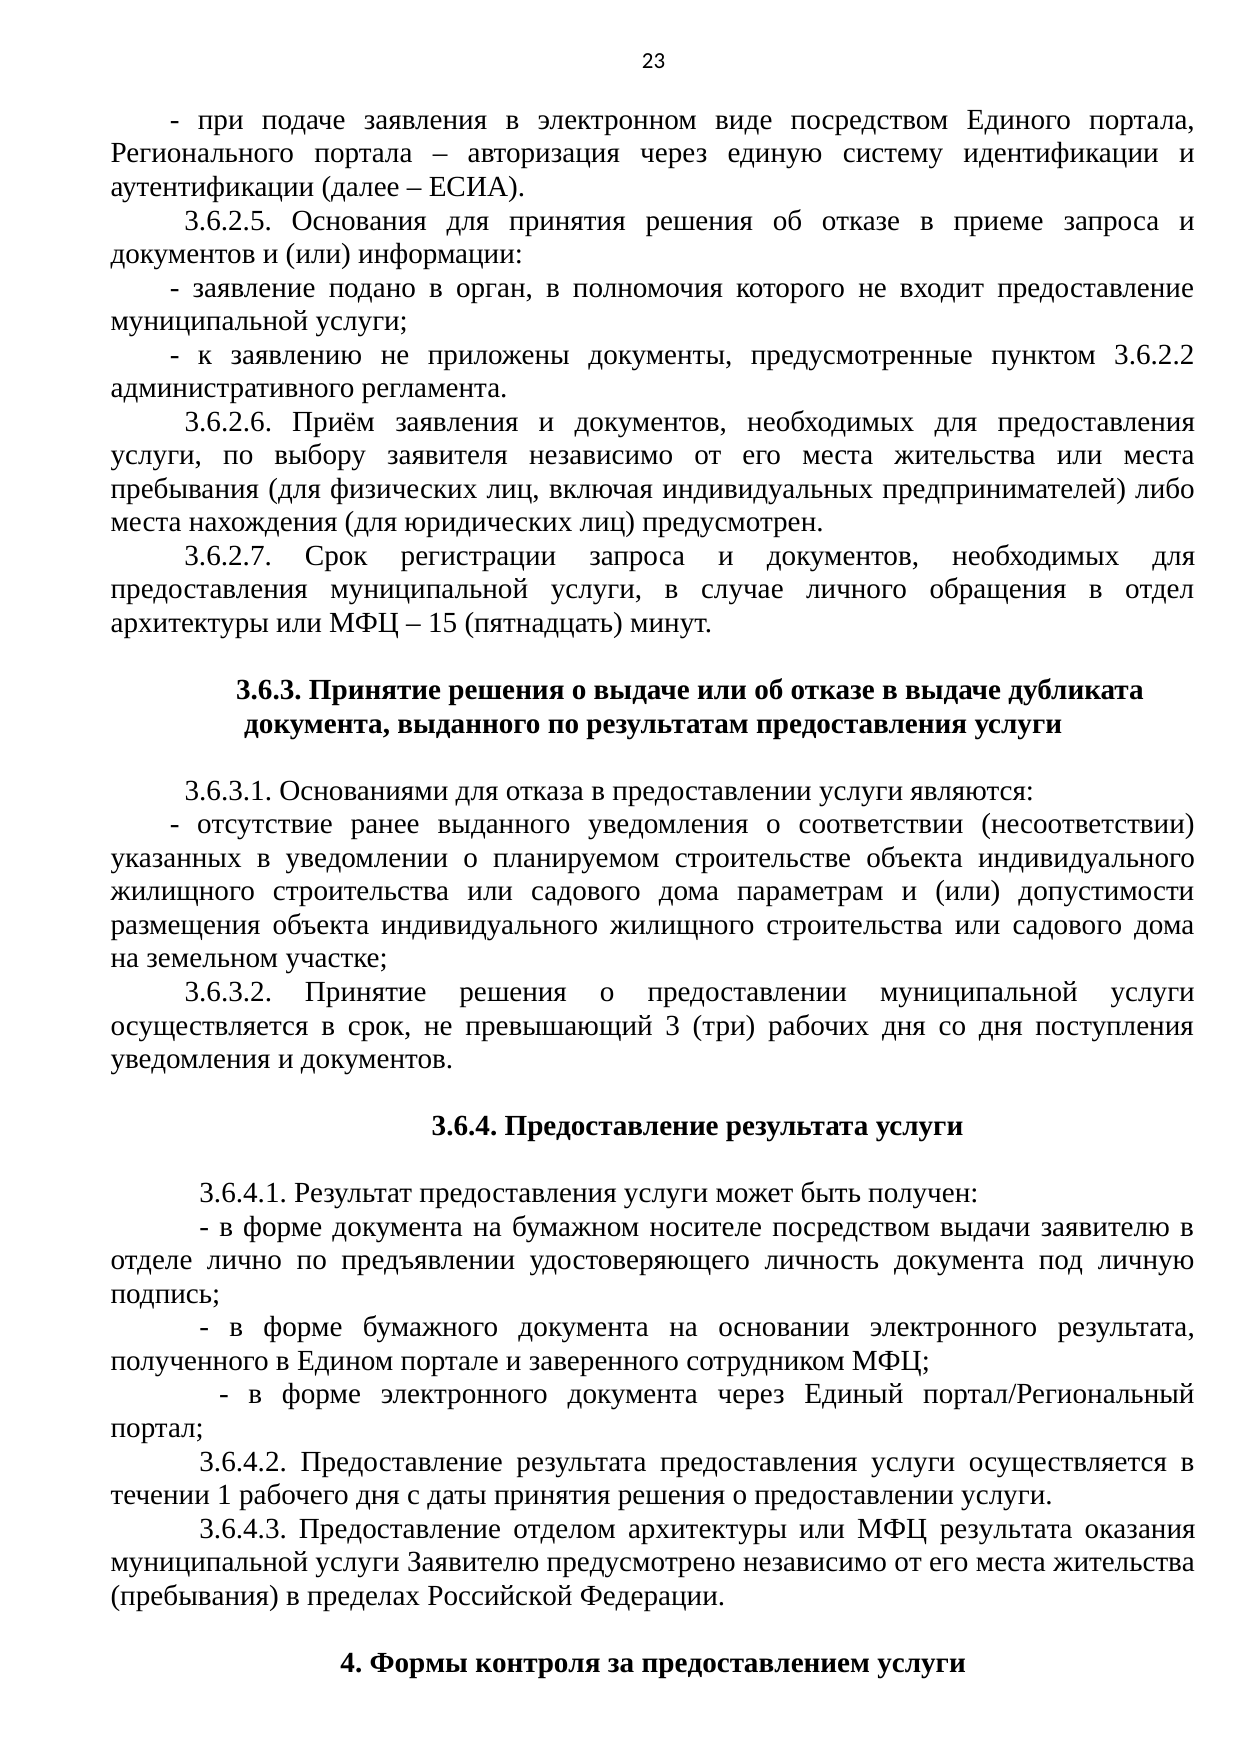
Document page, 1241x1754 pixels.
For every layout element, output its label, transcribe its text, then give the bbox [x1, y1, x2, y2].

text - в форме электронного документа через Единый портал/Региональный портал; [110, 1377, 1196, 1444]
text 4. Формы контроля за предоставлением услуги [110, 1645, 1196, 1678]
text - при подаче заявления в электронном виде посредством Единого портала, Регионального портала – авторизация через единую систему идентификации и аутентификации (далее – ЕСИА). [110, 102, 1196, 203]
text 3.6.2.5. Основания для принятия решения об отказе в приеме запроса и документов и (или) информации: [110, 203, 1196, 270]
text - в форме документа на бумажном носителе посредством выдачи заявителю в отделе лично по предъявлении удостоверяющего личность документа под личную подпись; [110, 1209, 1196, 1309]
text - к заявлению не приложены документы, предусмотренные пунктом 3.6.2.2 административного регламента. [110, 337, 1196, 404]
text - в форме бумажного документа на основании электронного результата, полученного в Едином портале и заверенного сотрудником МФЦ; [110, 1309, 1196, 1377]
text 3.6.4.3. Предоставление отделом архитектуры или МФЦ результата оказания муниципальной услуги Заявителю предусмотрено независимо от его места жительства (пребывания) в пределах Российской Федерации. [110, 1511, 1196, 1611]
text - заявление подано в орган, в полномочия которого не входит предоставление муниципальной услуги; [110, 270, 1196, 337]
text 3.6.4. Предоставление результата услуги [110, 1108, 1196, 1142]
text 3.6.3. Принятие решения о выдаче или об отказе в выдаче дубликата документа, выданного по результатам предоставления услуги [110, 672, 1196, 739]
text 3.6.3.1. Основаниями для отказа в предоставлении услуги являются: [110, 773, 1196, 806]
text 3.6.2.7. Срок регистрации запроса и документов, необходимых для предоставления муниципальной услуги, в случае личного обращения в отдел архитектуры или МФЦ – 15 (пятнадцать) минут. [110, 538, 1196, 639]
text - отсутствие ранее выданного уведомления о соответствии (несоответствии) указанных в уведомлении о планируемом строительстве объекта индивидуального жилищного строительства или садового дома параметрам и (или) допустимости размещения объекта индивидуального жилищного строительства или садового дома на земельном участке; [110, 806, 1196, 974]
text 3.6.2.6. Приём заявления и документов, необходимых для предоставления услуги, по выбору заявителя независимо от его места жительства или места пребывания (для физических лиц, включая индивидуальных предпринимателей) либо места нахождения (для юридических лиц) предусмотрен. [110, 404, 1196, 538]
text 3.6.3.2. Принятие решения о предоставлении муниципальной услуги осуществляется в срок, не превышающий 3 (три) рабочих дня со дня поступления уведомления и документов. [110, 974, 1196, 1075]
text 3.6.4.2. Предоставление результата предоставления услуги осуществляется в течении 1 рабочего дня с даты принятия решения о предоставлении услуги. [110, 1444, 1196, 1511]
text 3.6.4.1. Результат предоставления услуги может быть получен: [110, 1175, 1196, 1209]
